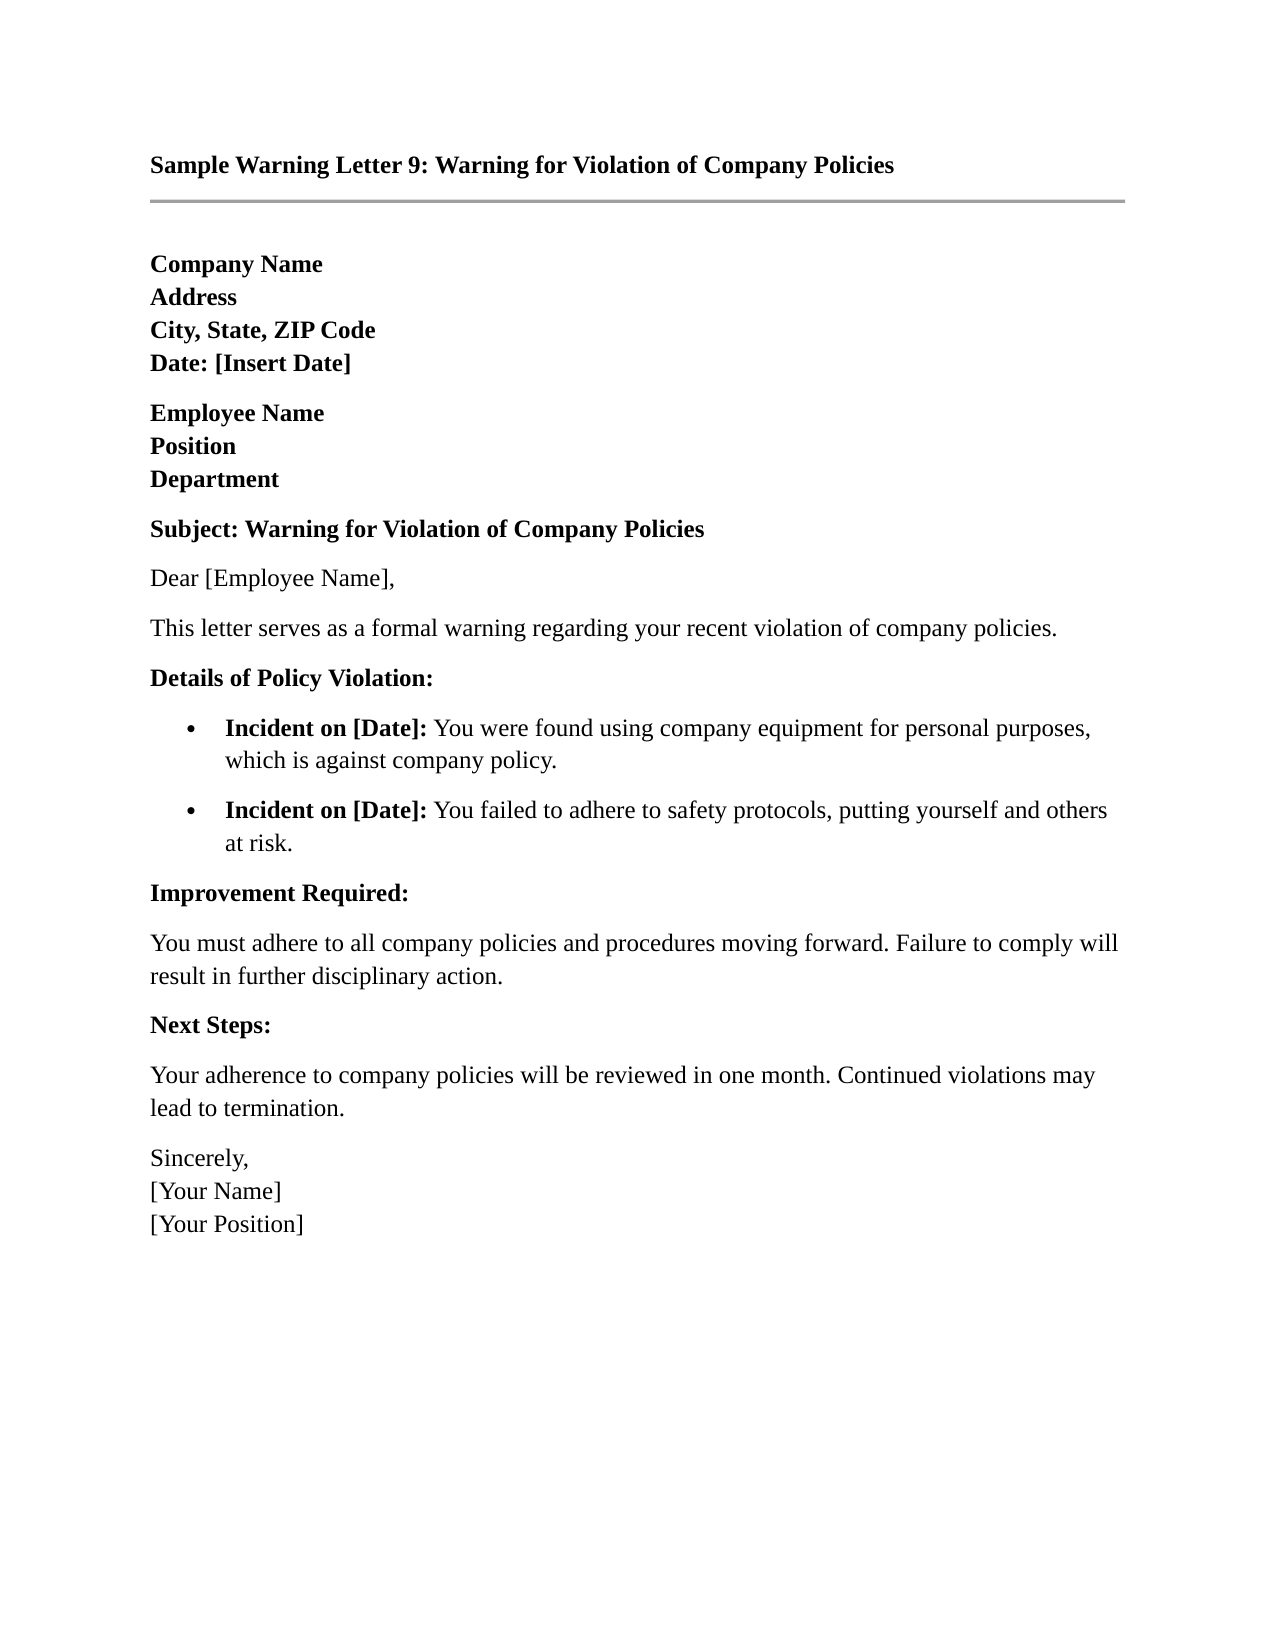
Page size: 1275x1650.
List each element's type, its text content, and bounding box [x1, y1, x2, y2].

text Your adherence to company policies will be reviewed in one month. Continued violations may lead to termination. [150, 1060, 1125, 1122]
list Incident on [Date]: You failed to adhere to safety protocols, putting yourself and others at risk. [187, 795, 1125, 857]
text Subject: Warning for Violation of Company Policies [150, 514, 1125, 543]
text Sample Warning Letter 9: Warning for Violation of Company Policies [150, 150, 1125, 179]
text Next Steps: [150, 1010, 1125, 1039]
text Dear [Employee Name], [150, 563, 1125, 592]
text You must adhere to all company policies and procedures moving forward. Failure to comply will result in further disciplinary action. [150, 928, 1125, 989]
text Employee Name Position Department [150, 398, 1125, 493]
list Incident on [Date]: You were found using company equipment for personal purposes, which is against company policy. [187, 713, 1125, 774]
text Sincerely, [Your Name] [Your Position] [150, 1143, 1125, 1238]
text This letter serves as a formal warning regarding your recent violation of company policies. [150, 613, 1125, 642]
text Improvement Required: [150, 878, 1125, 907]
text Details of Policy Violation: [150, 663, 1125, 692]
text Company Name Address City, State, ZIP Code Date: [Insert Date] [150, 249, 1125, 377]
